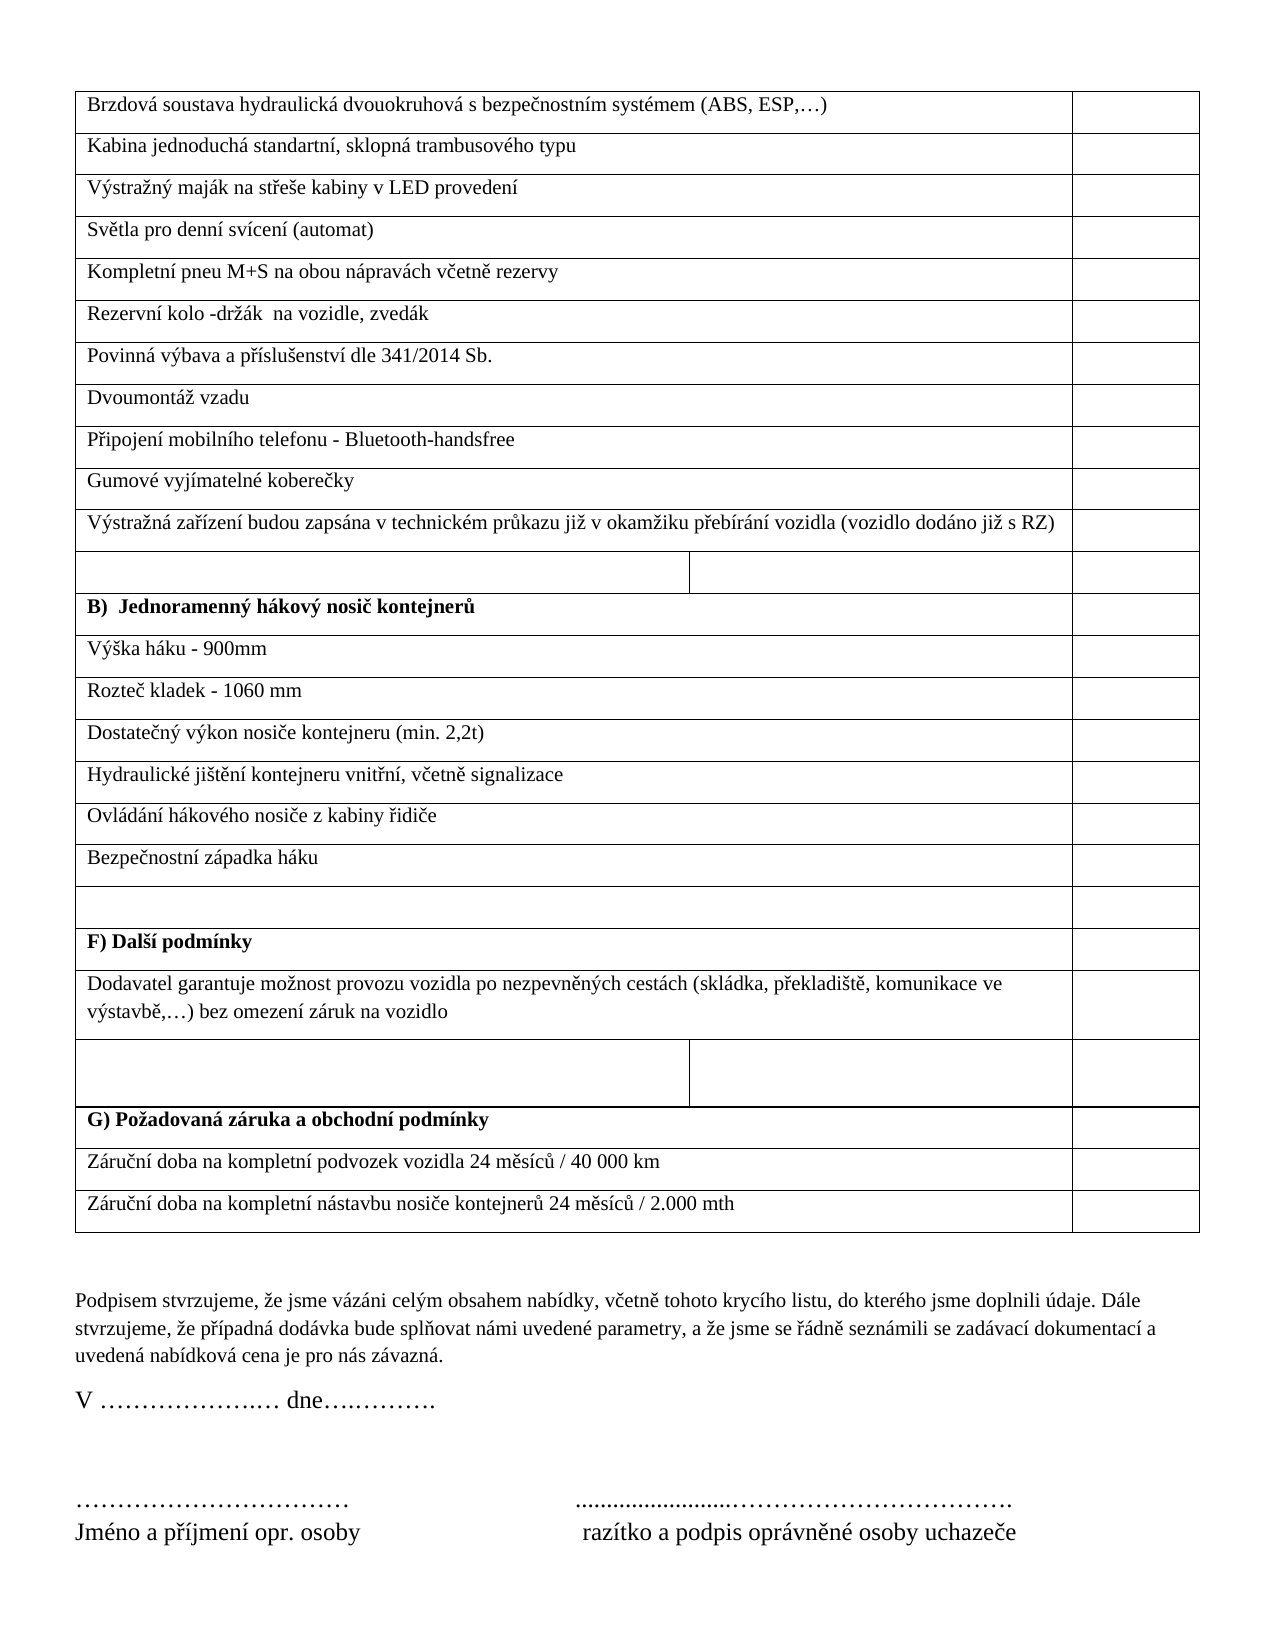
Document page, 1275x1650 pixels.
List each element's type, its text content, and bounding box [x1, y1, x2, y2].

text Podpisem stvrzujeme, že jsme vázáni celým obsahem nabídky, včetně tohoto krycího listu, do kterého jsme doplnili údaje. Dále stvrzujeme, že případná dodávka bude splňovat námi uvedené parametry, a že jsme se řádně seznámili se zadávací dokumentací a uvedená nabídková cena je pro nás závazná. [75, 1288, 1200, 1367]
table_cell Světla pro denní svícení (automat) [76, 217, 1072, 258]
table_cell Dostatečný výkon nosiče kontejneru (min. 2,2t) [76, 720, 1072, 761]
table_cell Výstražná zařízení budou zapsána v technickém průkazu již v okamžiku přebírání vozidla (vozidlo dodáno již s RZ) [76, 510, 1072, 551]
table_cell [1073, 552, 1199, 593]
table_cell [1073, 1149, 1199, 1190]
table_cell [1073, 217, 1199, 258]
table_cell Výška háku - 900mm [76, 636, 1072, 677]
table_cell [1073, 1108, 1199, 1148]
table_cell G) Požadovaná záruka a obchodní podmínky [76, 1108, 1072, 1148]
table_cell F) Další podmínky [76, 929, 1072, 970]
table_cell Brzdová soustava hydraulická dvouokruhová s bezpečnostním systémem (ABS, ESP,…) [76, 92, 1072, 132]
table_cell [1073, 678, 1199, 719]
table_cell [1073, 929, 1199, 970]
table_cell [1073, 427, 1199, 467]
table_cell [1073, 594, 1199, 635]
table_cell Dvoumontáž vzadu [76, 385, 1072, 426]
table_cell Rozteč kladek - 1060 mm [76, 678, 1072, 719]
table_cell [1073, 845, 1199, 886]
table_cell [1073, 385, 1199, 426]
table_cell Připojení mobilního telefonu - Bluetooth-handsfree [76, 427, 1072, 467]
table_cell Záruční doba na kompletní podvozek vozidla 24 měsíců / 40 000 km [76, 1149, 1072, 1190]
table_cell [690, 552, 1072, 593]
table_cell Povinná výbava a příslušenství dle 341/2014 Sb. [76, 343, 1072, 384]
table_cell Bezpečnostní západka háku [76, 845, 1072, 886]
table_cell Ovládání hákového nosiče z kabiny řidiče [76, 804, 1072, 844]
text V ……………….… dne….………. [75, 1385, 1200, 1413]
table_cell Kompletní pneu M+S na obou nápravách včetně rezervy [76, 259, 1072, 300]
table_cell [1073, 259, 1199, 300]
table_cell [1073, 720, 1199, 761]
text …………………………… .........................……………………………. [75, 1484, 1200, 1513]
table_cell [1073, 301, 1199, 342]
table_cell [1073, 1191, 1199, 1232]
table_cell [1073, 175, 1199, 216]
table_cell [1073, 762, 1199, 802]
table_cell [1073, 510, 1199, 551]
table_cell [1073, 971, 1199, 1039]
table_cell [1073, 134, 1199, 174]
table_cell [1073, 92, 1199, 132]
table_cell [1073, 1040, 1199, 1106]
text Jméno a příjmení opr. osoby razítko a podpis oprávněné osoby uchazeče [75, 1517, 1200, 1546]
table_cell Kabina jednoduchá standartní, sklopná trambusového typu [76, 134, 1072, 174]
table_cell [690, 1040, 1072, 1106]
table_cell [1073, 887, 1199, 928]
table_cell B) Jednoramenný hákový nosič kontejnerů [76, 594, 1072, 635]
table_cell [76, 887, 1072, 928]
table_cell [1073, 636, 1199, 677]
table_cell [1073, 469, 1199, 509]
table_cell [76, 552, 689, 593]
table_cell Rezervní kolo -držák na vozidle, zvedák [76, 301, 1072, 342]
table_cell Gumové vyjímatelné koberečky [76, 469, 1072, 509]
table_cell [1073, 343, 1199, 384]
table_cell [76, 1040, 689, 1106]
table_cell Výstražný maják na střeše kabiny v LED provedení [76, 175, 1072, 216]
table_cell Dodavatel garantuje možnost provozu vozidla po nezpevněných cestách (skládka, překladiště, komunikace ve výstavbě,…) bez omezení záruk na vozidlo [76, 971, 1072, 1039]
table_cell Záruční doba na kompletní nástavbu nosiče kontejnerů 24 měsíců / 2.000 mth [76, 1191, 1072, 1232]
table_cell Hydraulické jištění kontejneru vnitřní, včetně signalizace [76, 762, 1072, 802]
table_cell [1073, 804, 1199, 844]
